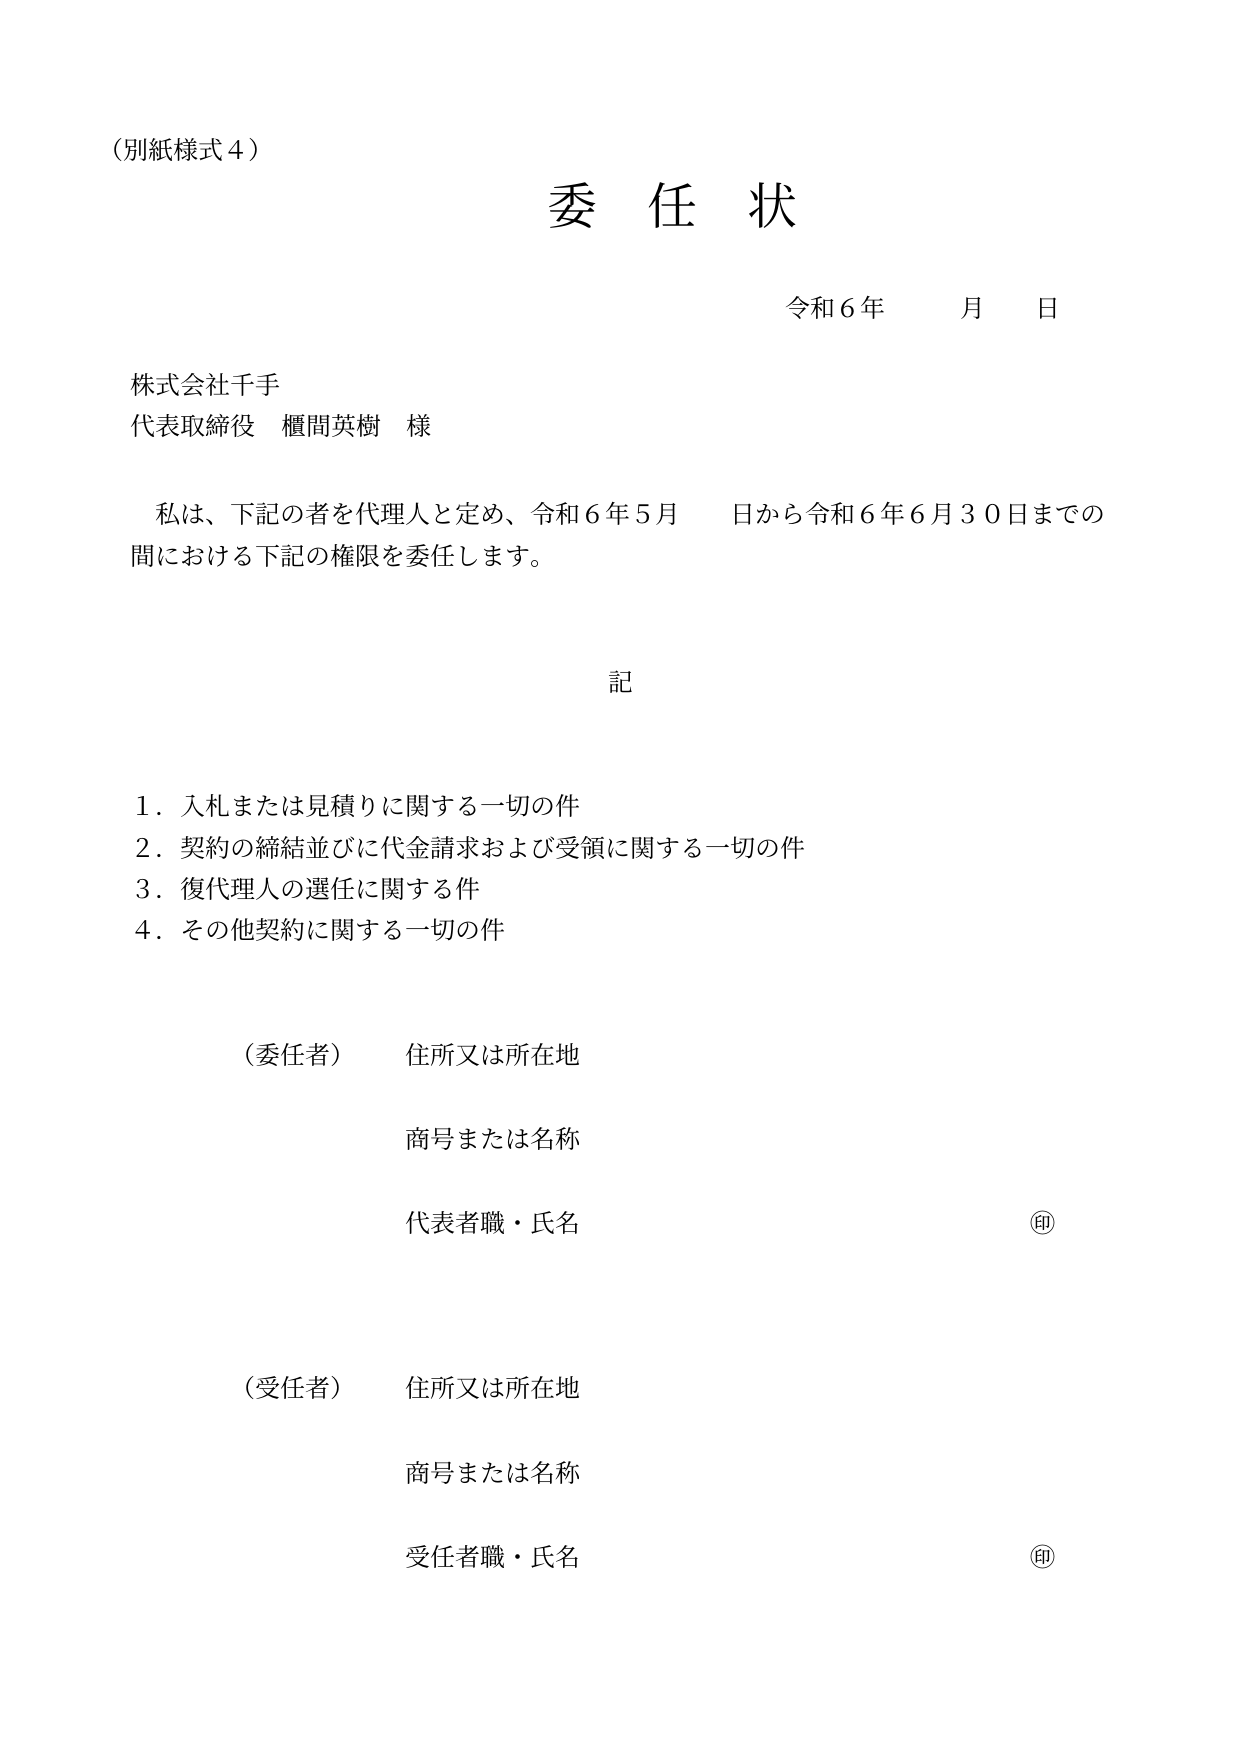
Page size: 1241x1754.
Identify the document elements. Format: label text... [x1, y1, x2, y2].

text （受任者） 住所又は所在地 [230, 1369, 1215, 1405]
text 代表取締役 櫃間英樹 様 [130, 407, 1215, 443]
text 私は、下記の者を代理人と定め、令和６年５月 日から令和６年６月３０日までの間における下記の権限を委任します。 [130, 495, 1105, 573]
text 記 [98, 663, 1143, 698]
text 株式会社千手 [130, 365, 1215, 401]
text 代表者職・氏名 ㊞ [405, 1203, 1215, 1239]
text 商号または名称 [405, 1453, 1215, 1489]
text （別紙様式４） [98, 131, 1215, 167]
text ４．その他契約に関する一切の件 [130, 911, 1215, 947]
text ３．復代理人の選任に関する件 [130, 870, 1215, 906]
text ２．契約の締結並びに代金請求および受領に関する一切の件 [130, 828, 1215, 864]
text （委任者） 住所又は所在地 [230, 1035, 1215, 1071]
text 受任者職・氏名 ㊞ [405, 1537, 1215, 1573]
text 商号または名称 [405, 1119, 1215, 1155]
text １．入札または見積りに関する一切の件 [130, 787, 1215, 823]
text 令和６年 月 日 [786, 289, 1215, 325]
text 委 任 状 [130, 167, 1215, 239]
